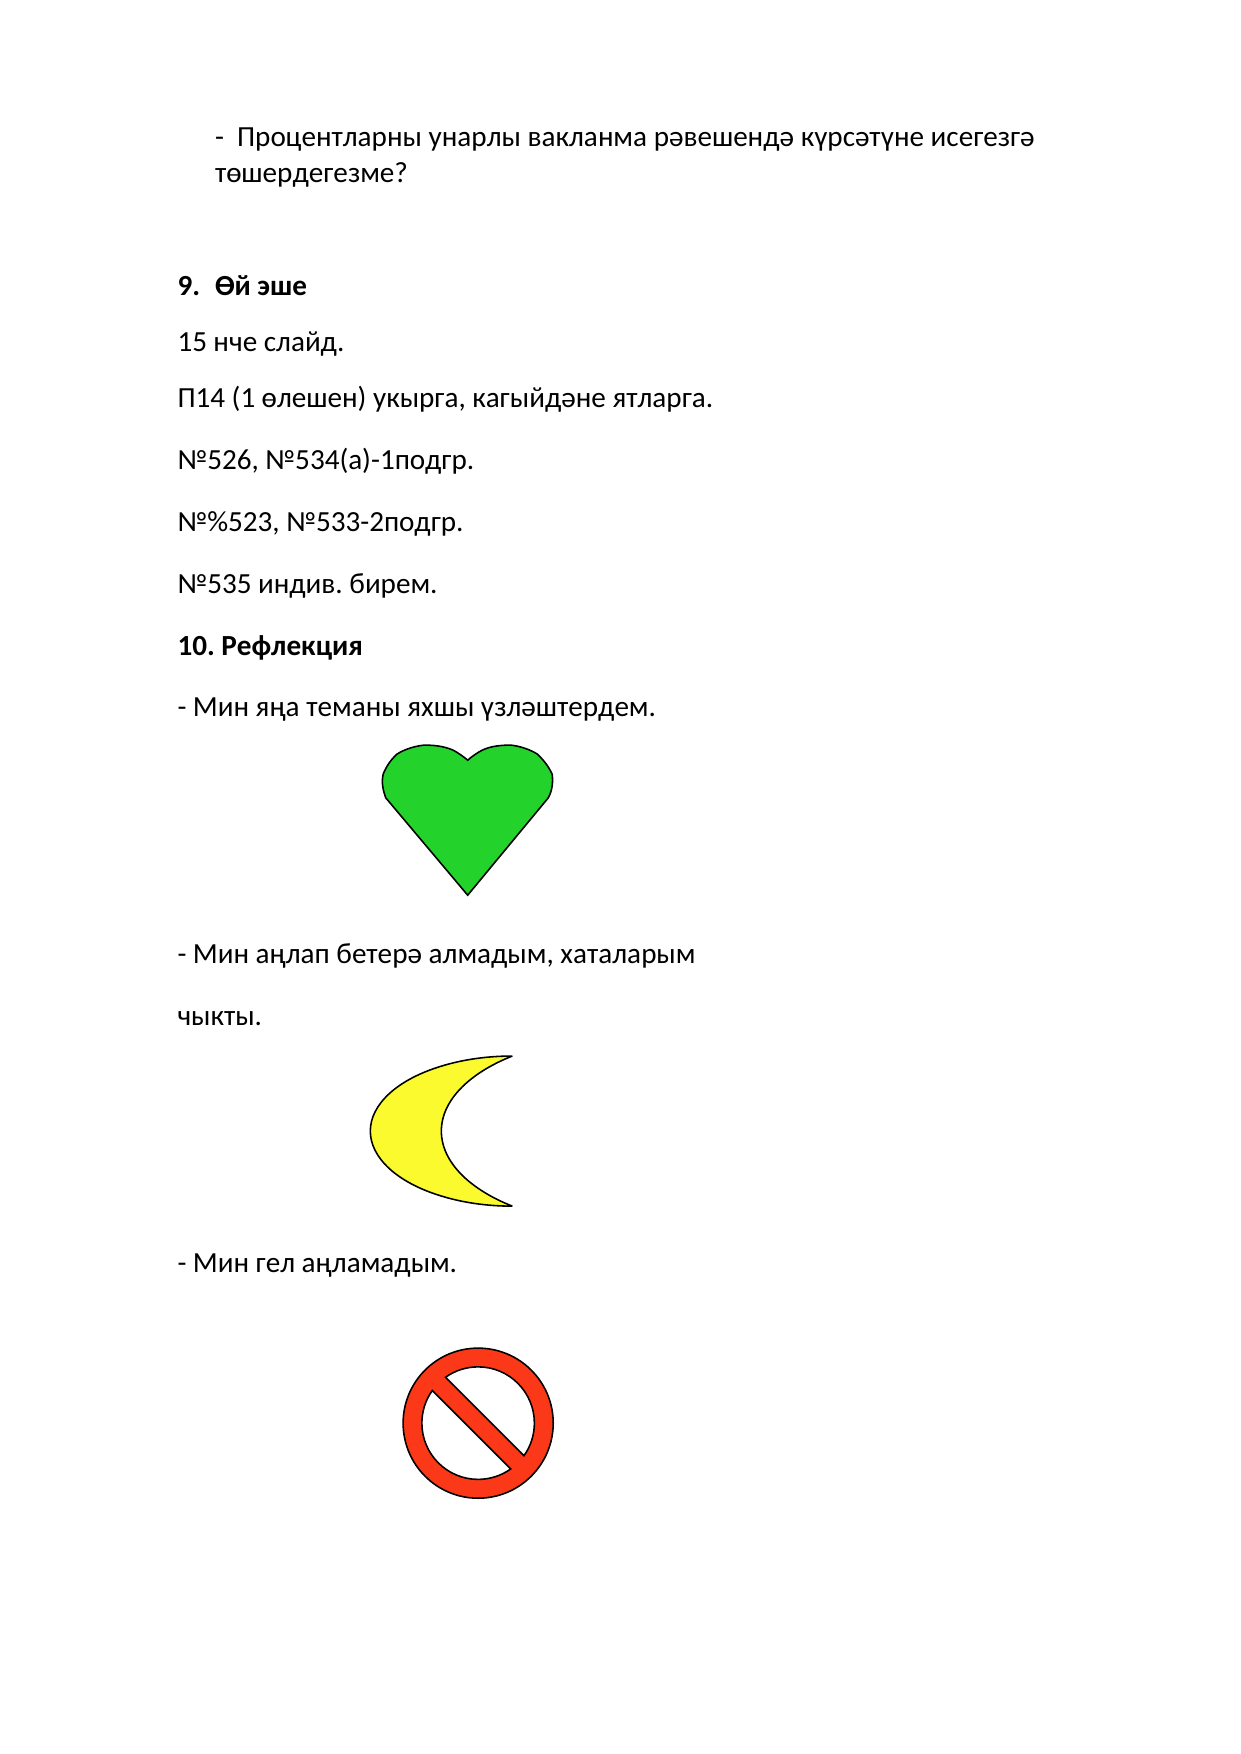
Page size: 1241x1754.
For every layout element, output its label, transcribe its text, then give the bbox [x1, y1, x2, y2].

text №535 индив. бирем. [177, 565, 1152, 601]
text - Мин яңа теманы яхшы үзләштердем. [177, 688, 1152, 724]
text - Мин гел аңламадым. [177, 1244, 1152, 1280]
text №526, №534(а)-1подгр. [177, 441, 1152, 477]
text №%523, №533-2подгр. [177, 503, 1152, 539]
text чыкты. [177, 997, 1152, 1033]
list Рефлекция [177, 627, 1152, 662]
text - Мин аңлап бетерә алмадым, хаталарым [177, 936, 1152, 971]
text 15 нче слайд. [177, 323, 1152, 359]
text - Процентларны унарлы вакланма рәвешендә күрсәтүне исегезгә төшердегезме? [215, 118, 1152, 189]
text П14 (1 өлешен) укырга, кагыйдәне ятларга. [177, 379, 1152, 415]
list Өй эше [177, 267, 1152, 302]
